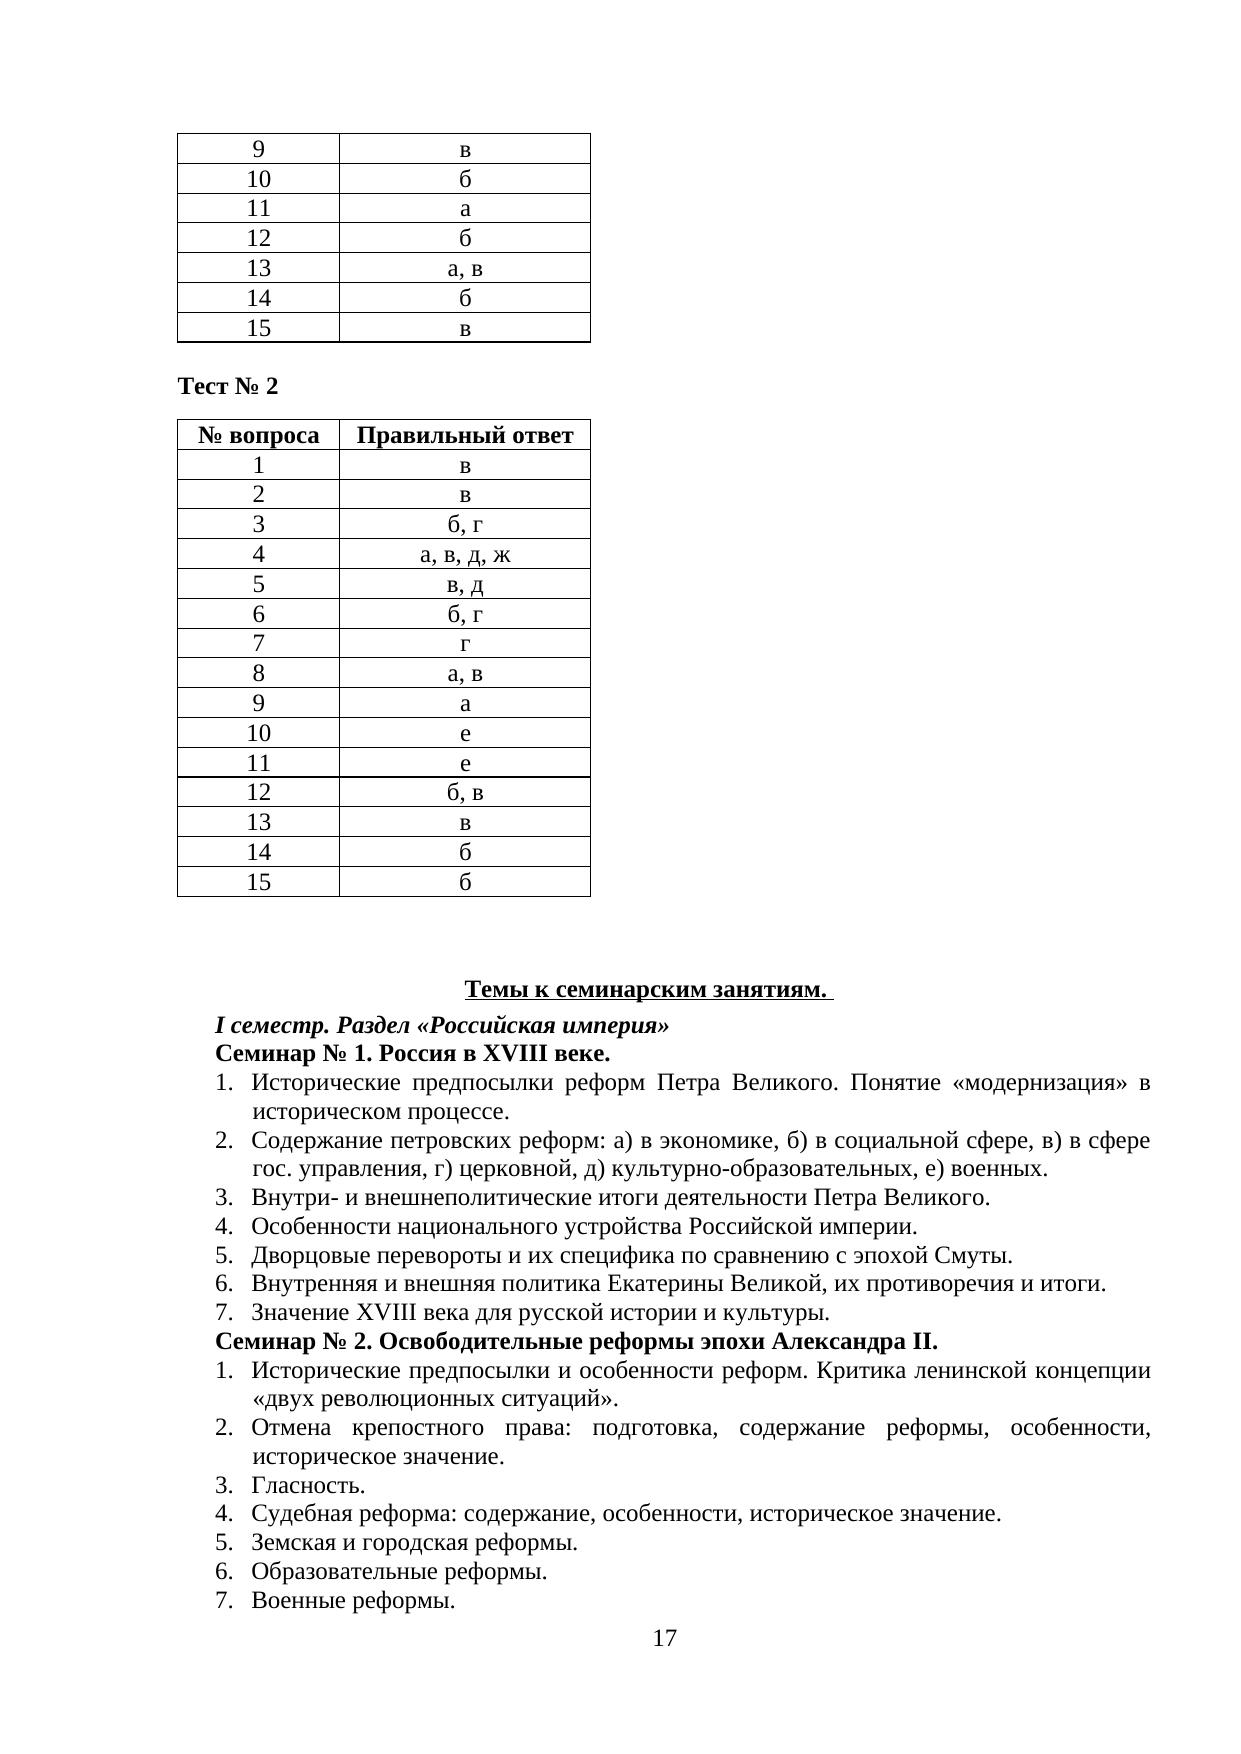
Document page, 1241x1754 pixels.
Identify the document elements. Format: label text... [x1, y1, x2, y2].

table_cell б [340, 223, 590, 252]
text Семинар № 1. Россия в XVIII веке. [215, 1038, 1152, 1067]
table_cell б [340, 867, 590, 896]
table_cell 10 [178, 718, 339, 747]
table_cell 13 [178, 807, 339, 836]
table_cell е [340, 748, 590, 776]
table_cell а [340, 688, 590, 717]
list Дворцовые перевороты и их специфика по сравнению с эпохой Смуты. [215, 1240, 1152, 1268]
table_cell б [340, 283, 590, 312]
table_cell в [340, 450, 590, 478]
table_header № вопроса [178, 420, 339, 449]
table_cell г [340, 629, 590, 657]
list Военные реформы. [215, 1585, 1152, 1613]
table_cell 14 [178, 283, 339, 312]
list Исторические предпосылки и особенности реформ. Критика ленинской концепции «двух революционных ситуаций». [215, 1355, 1152, 1412]
list Особенности национального устройства Российской империи. [215, 1211, 1152, 1240]
list Судебная реформа: содержание, особенности, историческое значение. [215, 1498, 1152, 1527]
table_cell 15 [178, 313, 339, 341]
table_cell 13 [178, 253, 339, 282]
table_cell 4 [178, 539, 339, 568]
table_cell 12 [178, 223, 339, 252]
table_cell 9 [178, 688, 339, 717]
list Исторические предпосылки реформ Петра Великого. Понятие «модернизация» в историческом процессе. [215, 1067, 1152, 1125]
table_cell б, г [340, 599, 590, 627]
table_cell б, г [340, 509, 590, 538]
table_cell 6 [178, 599, 339, 627]
list Внутренняя и внешняя политика Екатерины Великой, их противоречия и итоги. [215, 1268, 1152, 1297]
list Гласность. [215, 1470, 1152, 1498]
table_cell в [340, 313, 590, 341]
table_cell в [340, 807, 590, 836]
table_cell 11 [178, 748, 339, 776]
text Семинар № 2. Освободительные реформы эпохи Александра II. [215, 1326, 1152, 1355]
table_header Правильный ответ [340, 420, 590, 449]
table_cell в [340, 134, 590, 163]
table_cell 1 [178, 450, 339, 478]
table_cell 3 [178, 509, 339, 538]
table_cell а, в, д, ж [340, 539, 590, 568]
text I семестр. Раздел «Российская империя» [215, 1010, 1152, 1038]
text Темы к семинарским занятиям. [140, 973, 1152, 1003]
table_cell в, д [340, 569, 590, 598]
table_cell а, в [340, 658, 590, 687]
list Отмена крепостного права: подготовка, содержание реформы, особенности, историческое значение. [215, 1412, 1152, 1470]
table_cell а, в [340, 253, 590, 282]
list Значение XVIII века для русской истории и культуры. [215, 1297, 1152, 1326]
table_cell 12 [178, 778, 339, 806]
table_cell 9 [178, 134, 339, 163]
list Внутри- и внешнеполитические итоги деятельности Петра Великого. [215, 1182, 1152, 1211]
table_cell а [340, 194, 590, 222]
table_cell 15 [178, 867, 339, 896]
table_cell е [340, 718, 590, 747]
table_cell б [340, 837, 590, 866]
list Земская и городская реформы. [215, 1527, 1152, 1556]
table_cell 7 [178, 629, 339, 657]
table_cell б, в [340, 778, 590, 806]
table_cell б [340, 164, 590, 192]
list Содержание петровских реформ: а) в экономике, б) в социальной сфере, в) в сфере гос. управления, г) церковной, д) культурно-образовательных, е) военных. [215, 1125, 1152, 1182]
table_cell 14 [178, 837, 339, 866]
table_cell в [340, 480, 590, 508]
table_cell 2 [178, 480, 339, 508]
text Тест № 2 [177, 371, 1152, 400]
table_cell 5 [178, 569, 339, 598]
table_cell 11 [178, 194, 339, 222]
table_cell 8 [178, 658, 339, 687]
list Образовательные реформы. [215, 1556, 1152, 1585]
table_cell 10 [178, 164, 339, 192]
